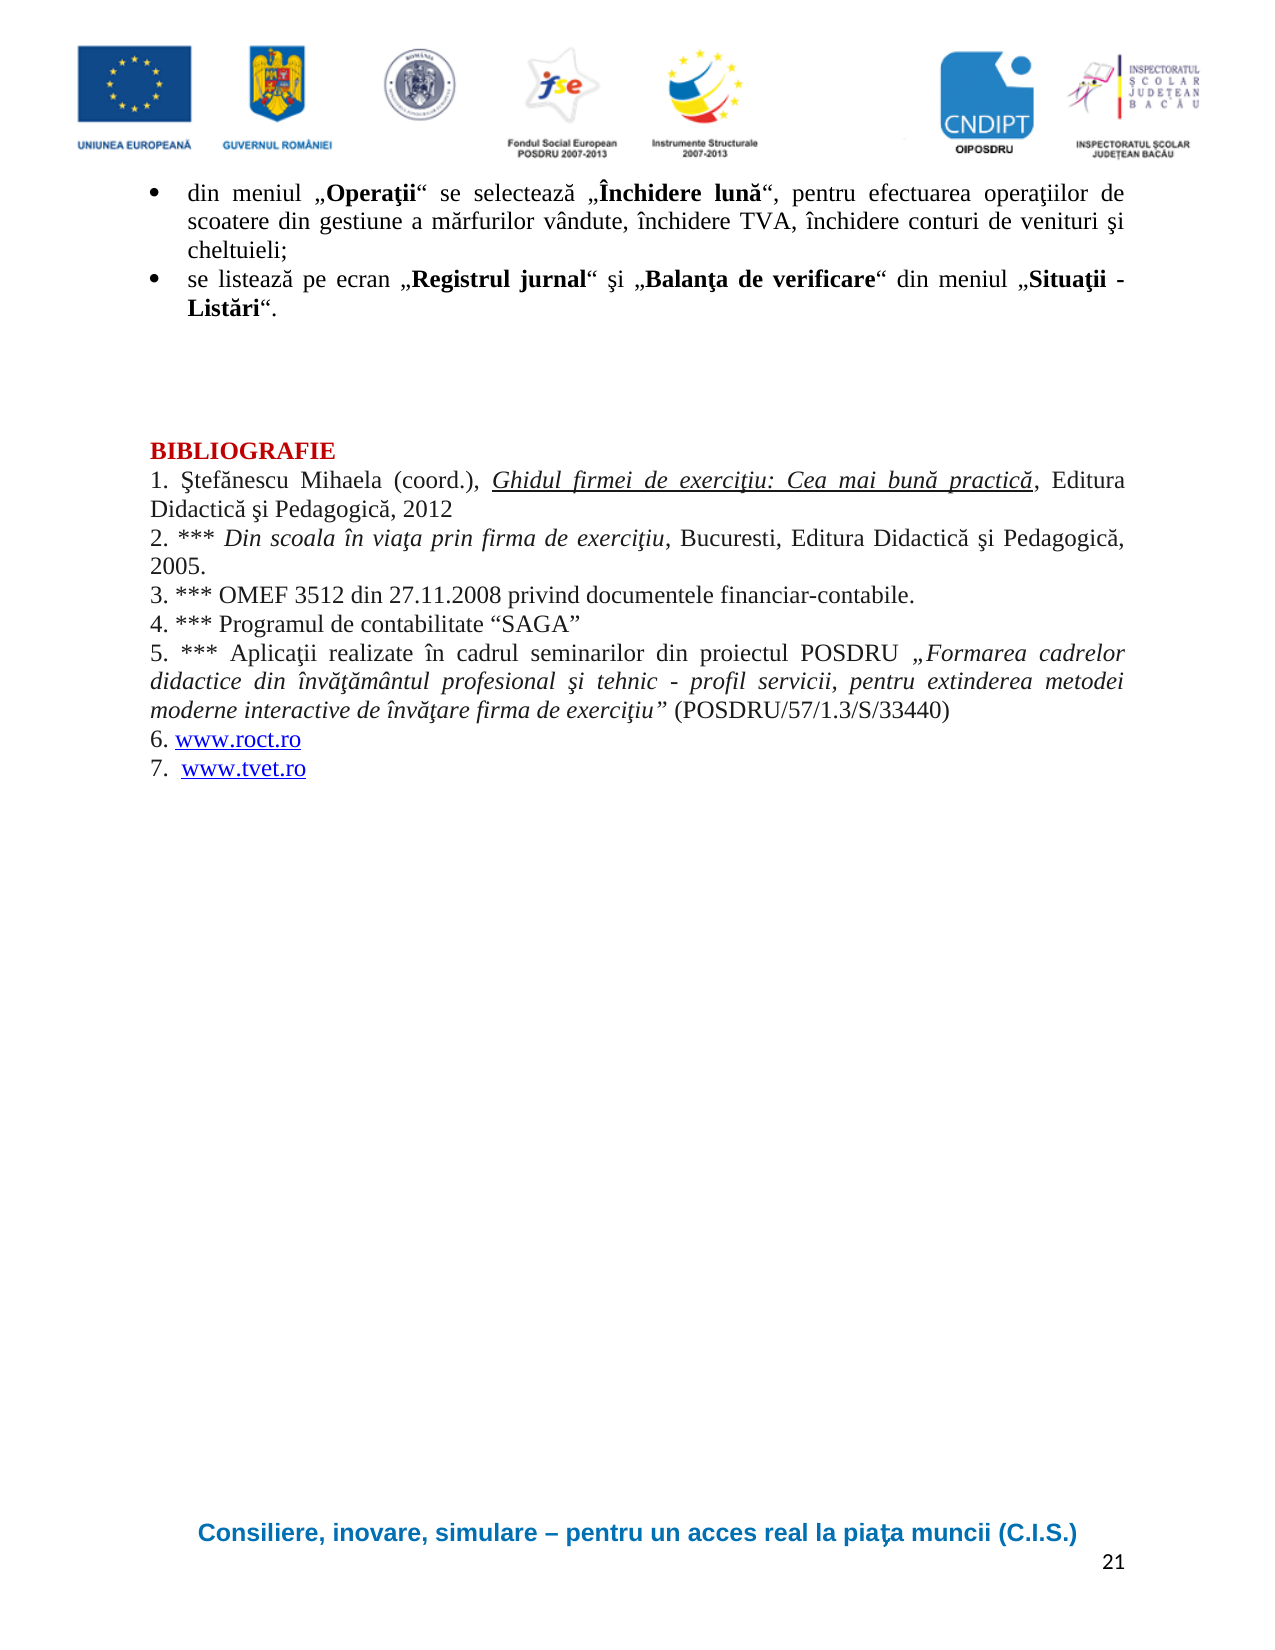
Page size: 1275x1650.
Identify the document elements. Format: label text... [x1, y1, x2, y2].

text 3. *** OMEF 3512 din 27.11.2008 privind documentele financiar-contabile. [150, 580, 1125, 609]
text 2. *** Din scoala în viaţa prin firma de exerciţiu, Bucuresti, Editura Didactică şi Pedagogică, 2005. [150, 523, 1125, 580]
text 5. *** Aplicaţii realizate în cadrul seminarilor din proiectul POSDRU „Formarea cadrelor didactice din învăţământul profesional şi tehnic - profil servicii, pentru extinderea metodei moderne interactive de învăţare firma de exerciţiu” (POSDRU/57/1.3/S/33440) [150, 638, 1125, 724]
picture [28, 18, 1241, 178]
list se listează pe ecran „Registrul jurnal“ şi „Balanţa de verificare“ din meniul „Situaţii - Listări“. [150, 264, 1125, 321]
text 7. www.tvet.ro [150, 753, 1125, 781]
list din meniul „Operaţii“ se selectează „Închidere lună“, pentru efectuarea operaţiilor de scoatere din gestiune a mărfurilor vândute, închidere TVA, închidere conturi de venituri şi cheltuieli; [150, 178, 1125, 264]
text BIBLIOGRAFIE [150, 436, 1125, 465]
text 4. *** Programul de contabilitate “SAGA” [150, 609, 1125, 638]
text 6. www.roct.ro [150, 724, 1125, 753]
text 1. Ştefănescu Mihaela (coord.), Ghidul firmei de exerciţiu: Cea mai bună practică, Editura Didactică şi Pedagogică, 2012 [150, 465, 1125, 523]
